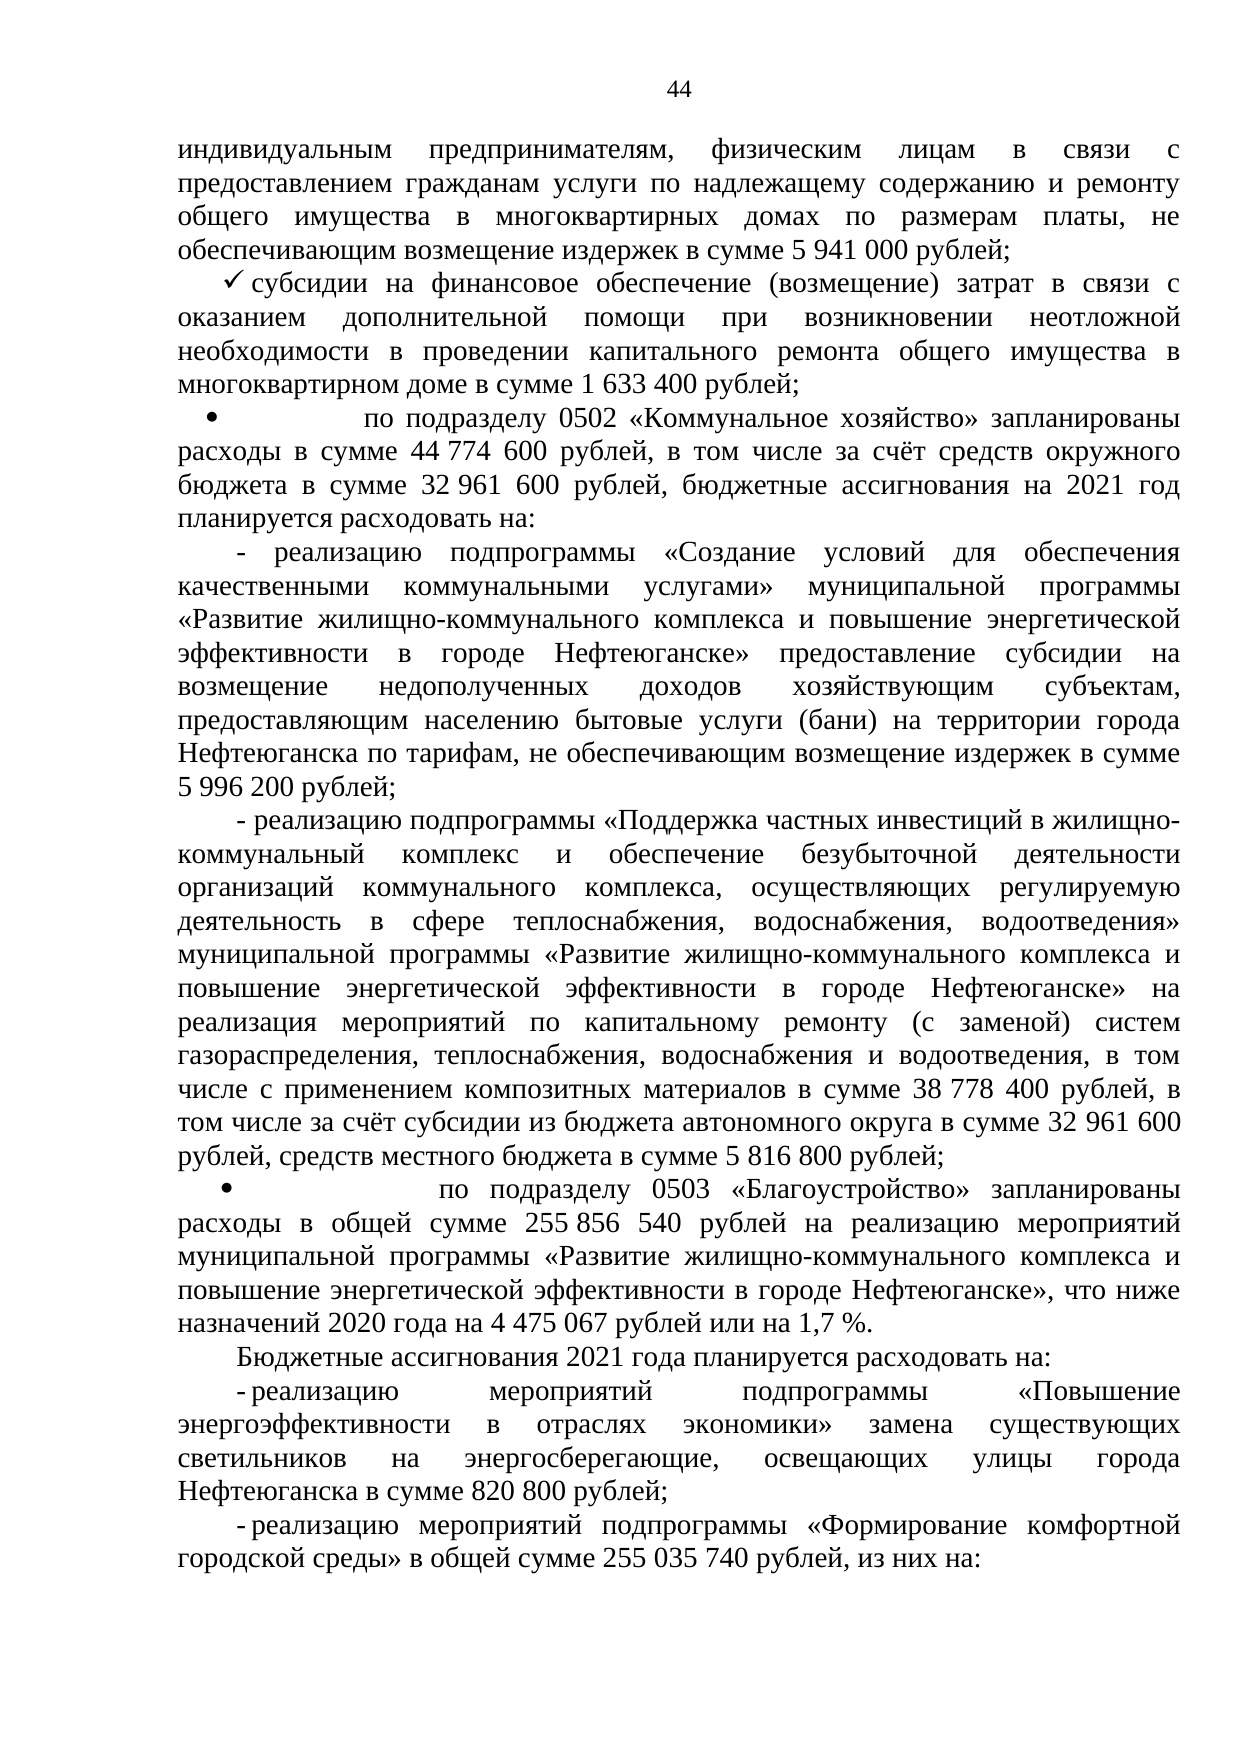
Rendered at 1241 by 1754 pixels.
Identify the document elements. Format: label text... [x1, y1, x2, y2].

list реализацию мероприятий подпрограммы «Формирование комфортной городской среды» в общей сумме 255 035 740 рублей, из них на: [177, 1507, 1181, 1574]
text - реализацию подпрограммы «Создание условий для обеспечения качественными коммунальными услугами» муниципальной программы «Развитие жилищно-коммунального комплекса и повышение энергетической эффективности в городе Нефтеюганске» предоставление субсидии на возмещение недополученных доходов хозяйствующим субъектам, предоставляющим населению бытовые услуги (бани) на территории города Нефтеюганска по тарифам, не обеспечивающим возмещение издержек в сумме 5 996 200 рублей; [177, 534, 1181, 802]
text - реализацию подпрограммы «Поддержка частных инвестиций в жилищно-коммунальный комплекс и обеспечение безубыточной деятельности организаций коммунального комплекса, осуществляющих регулируемую деятельность в сфере теплоснабжения, водоснабжения, водоотведения» муниципальной программы «Развитие жилищно-коммунального комплекса и повышение энергетической эффективности в городе Нефтеюганске» на реализация мероприятий по капитальному ремонту (с заменой) систем газораспределения, теплоснабжения, водоснабжения и водоотведения, в том числе с применением композитных материалов в сумме 38 778 400 рублей, в том числе за счёт субсидии из бюджета автономного округа в сумме 32 961 600 рублей, средств местного бюджета в сумме 5 816 800 рублей; [177, 802, 1181, 1171]
list субсидии на финансовое обеспечение (возмещение) затрат в связи с оказанием дополнительной помощи при возникновении неотложной необходимости в проведении капитального ремонта общего имущества в многоквартирном доме в сумме 1 633 400 рублей; [177, 266, 1181, 400]
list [177, 131, 1181, 266]
text Бюджетные ассигнования 2021 года планируется расходовать на: [222, 1339, 1181, 1373]
list реализацию мероприятий подпрограммы «Повышение энергоэффективности в отраслях экономики» замена существующих светильников на энергосберегающие, освещающих улицы города Нефтеюганска в сумме 820 800 рублей; [177, 1373, 1181, 1507]
list по подразделу 0502 «Коммунальное хозяйство» запланированы расходы в сумме 44 774 600 рублей, в том числе за счёт средств окружного бюджета в сумме 32 961 600 рублей, бюджетные ассигнования на 2021 год планируется расходовать на: [177, 400, 1181, 534]
list по подразделу 0503 «Благоустройство» запланированы расходы в общей сумме 255 856 540 рублей на реализацию мероприятий муниципальной программы «Развитие жилищно-коммунального комплекса и повышение энергетической эффективности в городе Нефтеюганске», что ниже назначений 2020 года на 4 475 067 рублей или на 1,7 %. [177, 1171, 1181, 1339]
